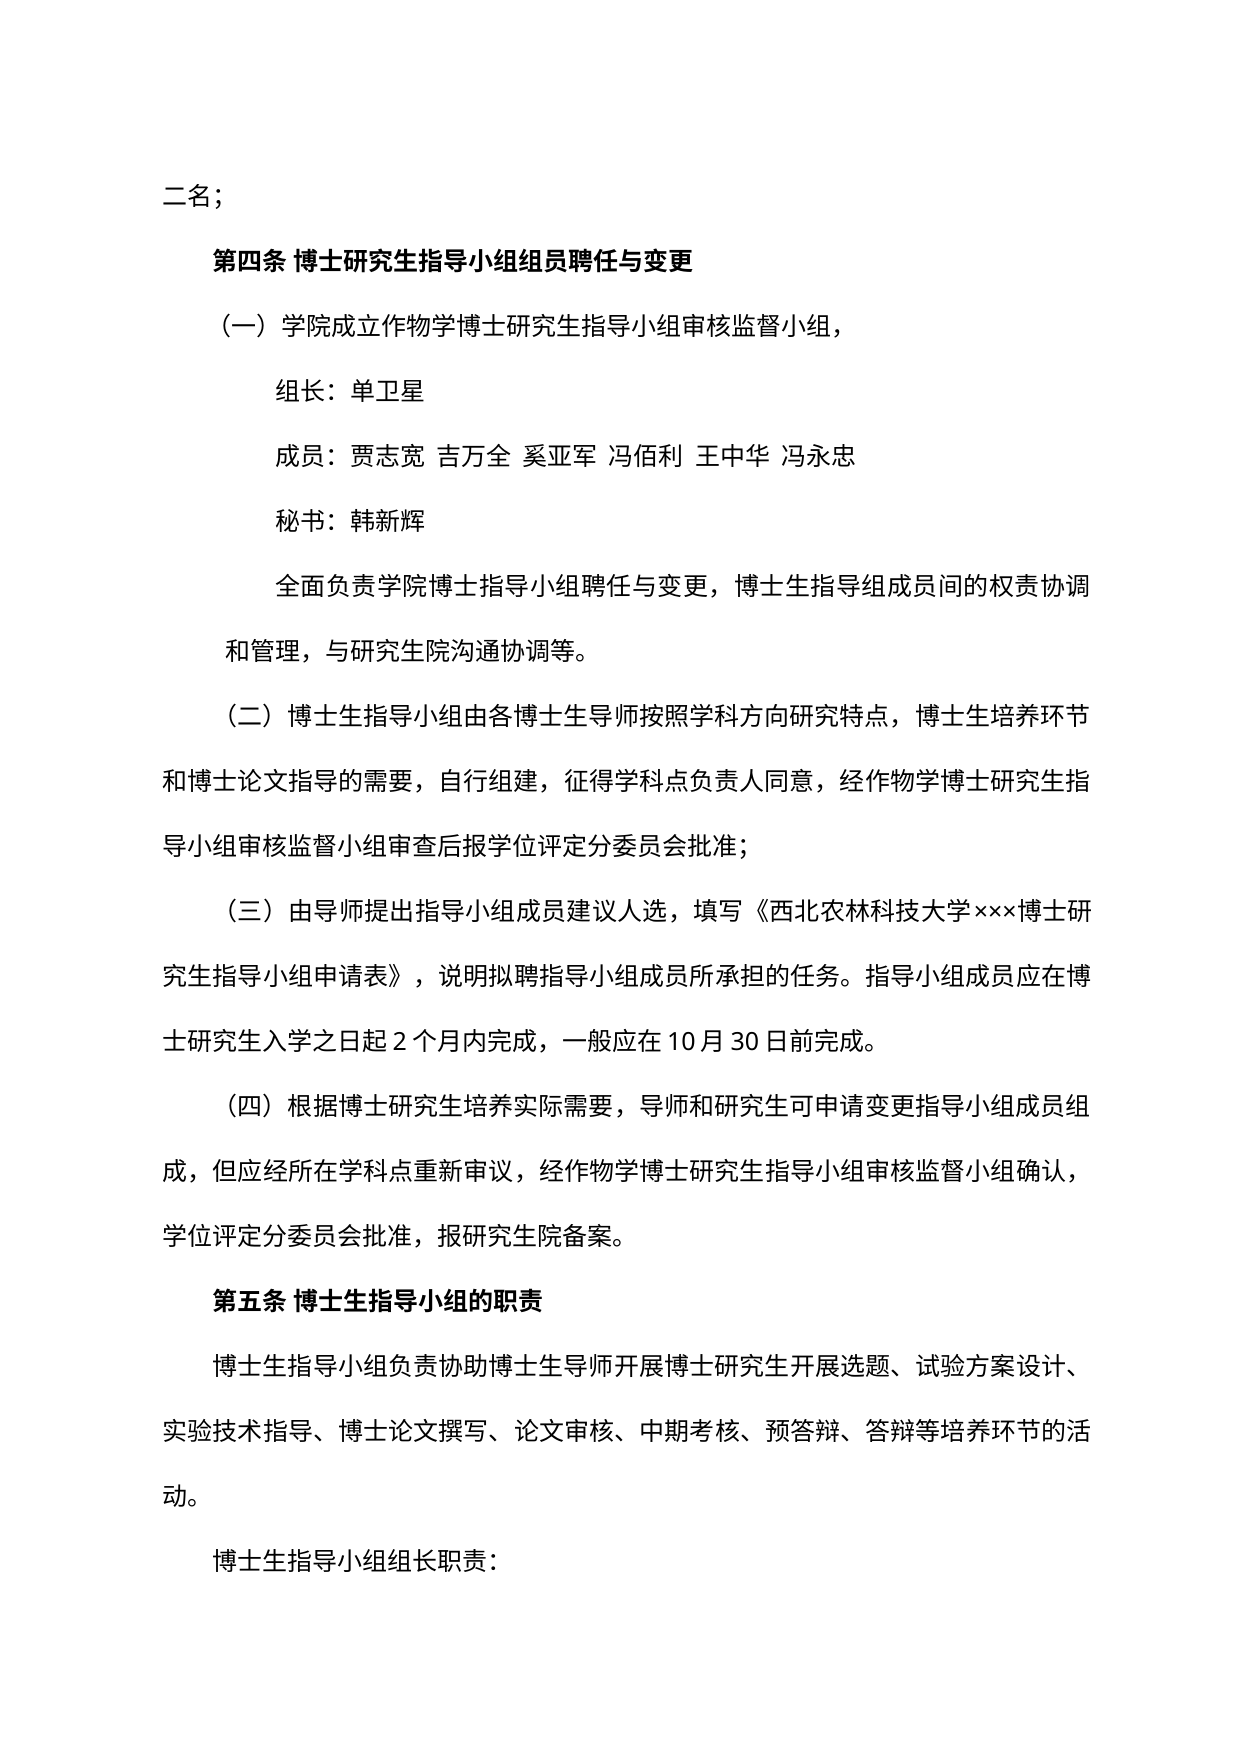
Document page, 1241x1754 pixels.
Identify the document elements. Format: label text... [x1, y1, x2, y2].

text （二）博士生指导小组由各博士生导师按照学科方向研究特点，博士生培养环节和博士论文指导的需要，自行组建，征得学科点负责人同意，经作物学博士研究生指导小组审核监督小组审查后报学位评定分委员会批准； [162, 682, 1093, 877]
text （三）由导师提出指导小组成员建议人选，填写《西北农林科技大学×××博士研究生指导小组申请表》，说明拟聘指导小组成员所承担的任务。指导小组成员应在博士研究生入学之日起2个月内完成，一般应在10月30日前完成。 [162, 877, 1093, 1072]
list 成员：贾志宽 吉万全 奚亚军 冯佰利 王中华 冯永忠 [225, 422, 1093, 487]
text （一）学院成立作物学博士研究生指导小组审核监督小组， [162, 292, 1093, 357]
text 博士生指导小组组长职责： [162, 1527, 1093, 1592]
list 秘书：韩新辉 [225, 487, 1093, 552]
text （四）根据博士研究生培养实际需要，导师和研究生可申请变更指导小组成员组成，但应经所在学科点重新审议，经作物学博士研究生指导小组审核监督小组确认，学位评定分委员会批准，报研究生院备案。 [162, 1072, 1093, 1267]
list 组长：单卫星 [225, 357, 1093, 422]
text 第四条 博士研究生指导小组组员聘任与变更 [162, 227, 1093, 292]
text 博士生指导小组负责协助博士生导师开展博士研究生开展选题、试验方案设计、实验技术指导、博士论文撰写、论文审核、中期考核、预答辩、答辩等培养环节的活动。 [162, 1332, 1093, 1527]
text 第五条 博士生指导小组的职责 [162, 1267, 1093, 1332]
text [162, 162, 1093, 227]
list 全面负责学院博士指导小组聘任与变更，博士生指导组成员间的权责协调和管理，与研究生院沟通协调等。 [225, 552, 1093, 682]
